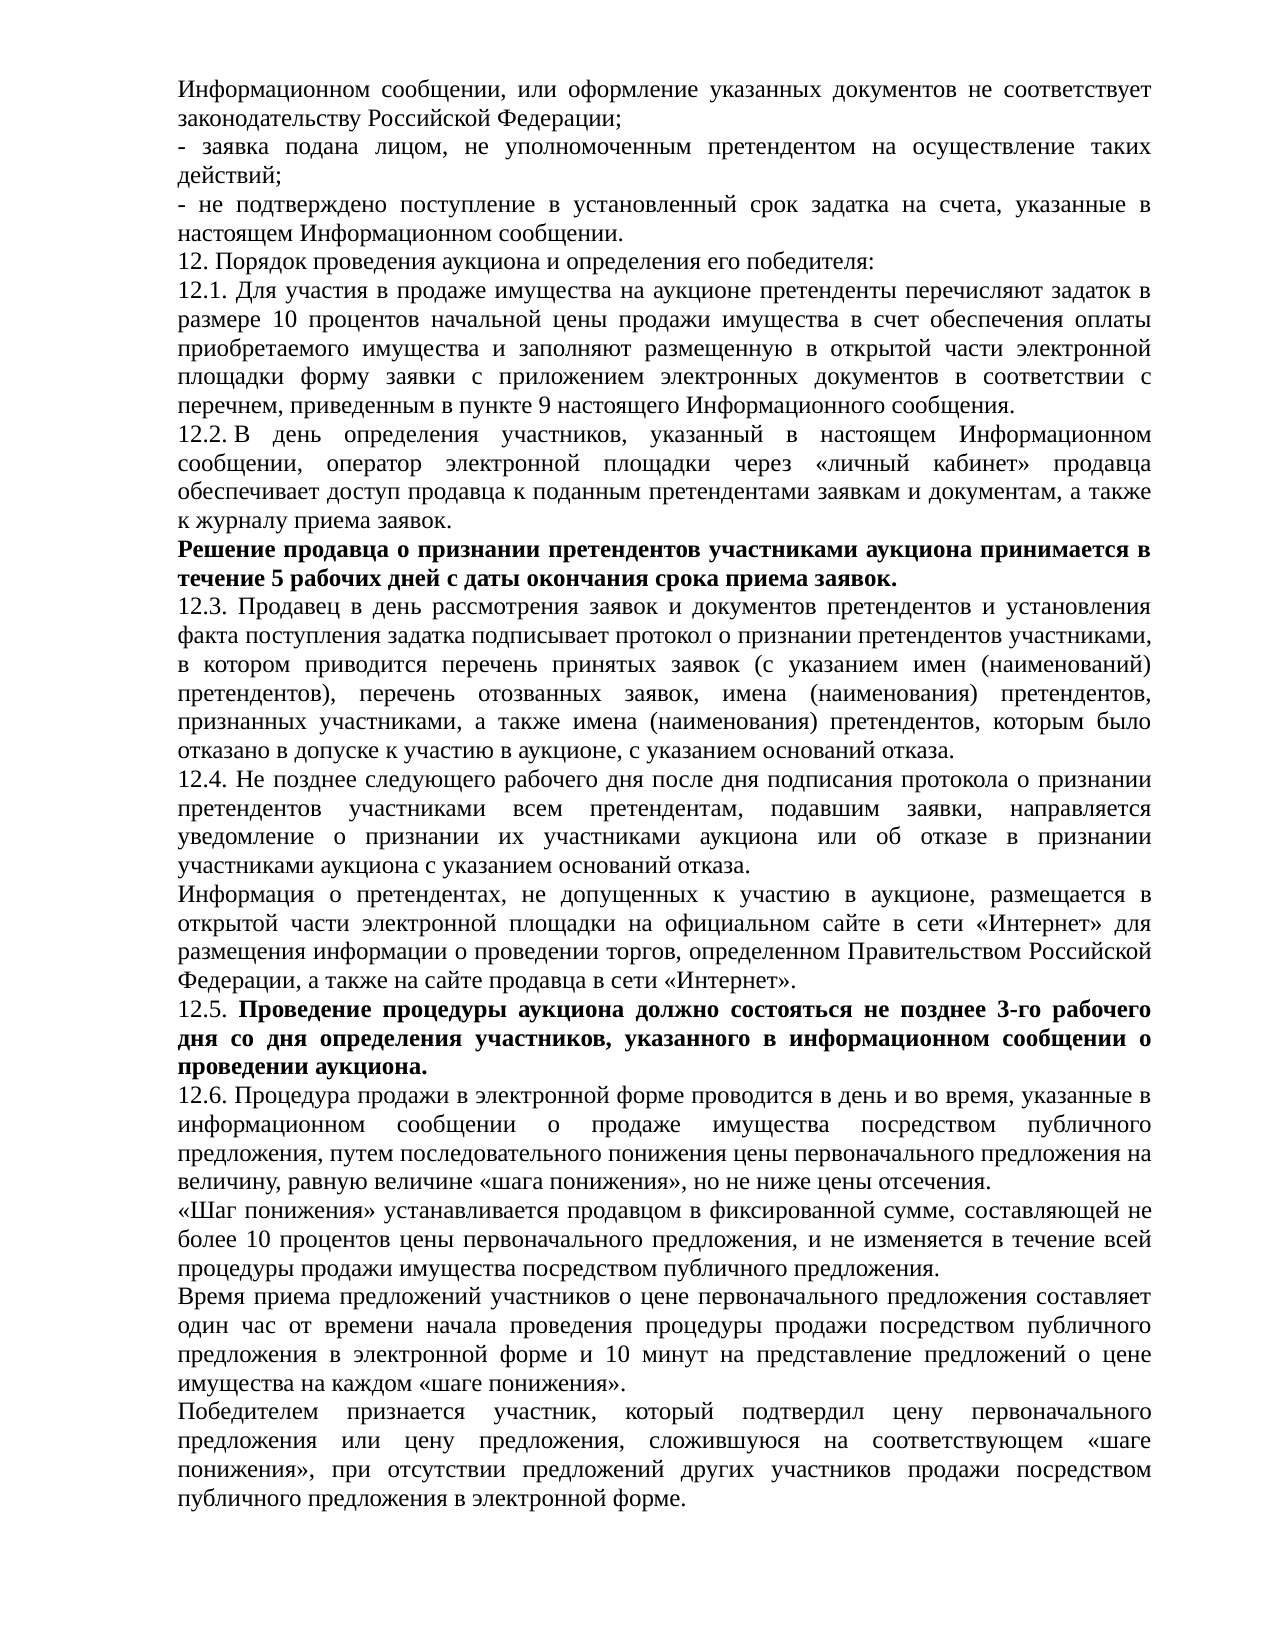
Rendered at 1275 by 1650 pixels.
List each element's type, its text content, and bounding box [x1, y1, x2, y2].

text «Шаг понижения» устанавливается продавцом в фиксированной сумме, составляющей не более 10 процентов цены первоначального предложения, и не изменяется в течение всей процедуры продажи имущества посредством публичного предложения. [177, 1195, 1152, 1281]
text 12.5. Проведение процедуры аукциона должно состояться не позднее 3-го рабочего дня со дня определения участников, указанного в информационном сообщении о проведении аукциона. [177, 994, 1152, 1080]
text Время приема предложений участников о цене первоначального предложения составляет один час от времени начала проведения процедуры продажи посредством публичного предложения в электронной форме и 10 минут на представление предложений о цене имущества на каждом «шаге понижения». [177, 1281, 1152, 1396]
text 12.3. Продавец в день рассмотрения заявок и документов претендентов и установления факта поступления задатка подписывает протокол о признании претендентов участниками, в котором приводится перечень принятых заявок (с указанием имен (наименований) претендентов), перечень отозванных заявок, имена (наименования) претендентов, признанных участниками, а также имена (наименования) претендентов, которым было отказано в допуске к участию в аукционе, с указанием оснований отказа. [177, 591, 1152, 764]
text Победителем признается участник, который подтвердил цену первоначального предложения или цену предложения, сложившуюся на соответствующем «шаге понижения», при отсутствии предложений других участников продажи посредством публичного предложения в электронной форме. [177, 1396, 1152, 1511]
text Информация о претендентах, не допущенных к участию в аукционе, размещается в открытой части электронной площадки на официальном сайте в сети «Интернет» для размещения информации о проведении торгов, определенном Правительством Российской Федерации, а также на сайте продавца в сети «Интернет». [177, 879, 1152, 994]
text Решение продавца о признании претендентов участниками аукциона принимается в течение 5 рабочих дней с даты окончания срока приема заявок. [177, 534, 1152, 591]
text 12.1. Для участия в продаже имущества на аукционе претенденты перечисляют задаток в размере 10 процентов начальной цены продажи имущества в счет обеспечения оплаты приобретаемого имущества и заполняют размещенную в открытой части электронной площадки форму заявки с приложением электронных документов в соответствии с перечнем, приведенным в пункте 9 настоящего Информационного сообщения. [177, 275, 1152, 419]
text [177, 74, 1152, 131]
text 12.2. В день определения участников, указанный в настоящем Информационном сообщении, оператор электронной площадки через «личный кабинет» продавца обеспечивает доступ продавца к поданным претендентами заявкам и документам, а также к журналу приема заявок. [177, 419, 1152, 534]
text 12.6. Процедура продажи в электронной форме проводится в день и во время, указанные в информационном сообщении о продаже имущества посредством публичного предложения, путем последовательного понижения цены первоначального предложения на величину, равную величине «шага понижения», но не ниже цены отсечения. [177, 1080, 1152, 1195]
text - не подтверждено поступление в установленный срок задатка на счета, указанные в настоящем Информационном сообщении. [177, 189, 1152, 246]
text 12. Порядок проведения аукциона и определения его победителя: [177, 246, 1152, 275]
text 12.4. Не позднее следующего рабочего дня после дня подписания протокола о признании претендентов участниками всем претендентам, подавшим заявки, направляется уведомление о признании их участниками аукциона или об отказе в признании участниками аукциона с указанием оснований отказа. [177, 764, 1152, 879]
text - заявка подана лицом, не уполномоченным претендентом на осуществление таких действий; [177, 131, 1152, 189]
